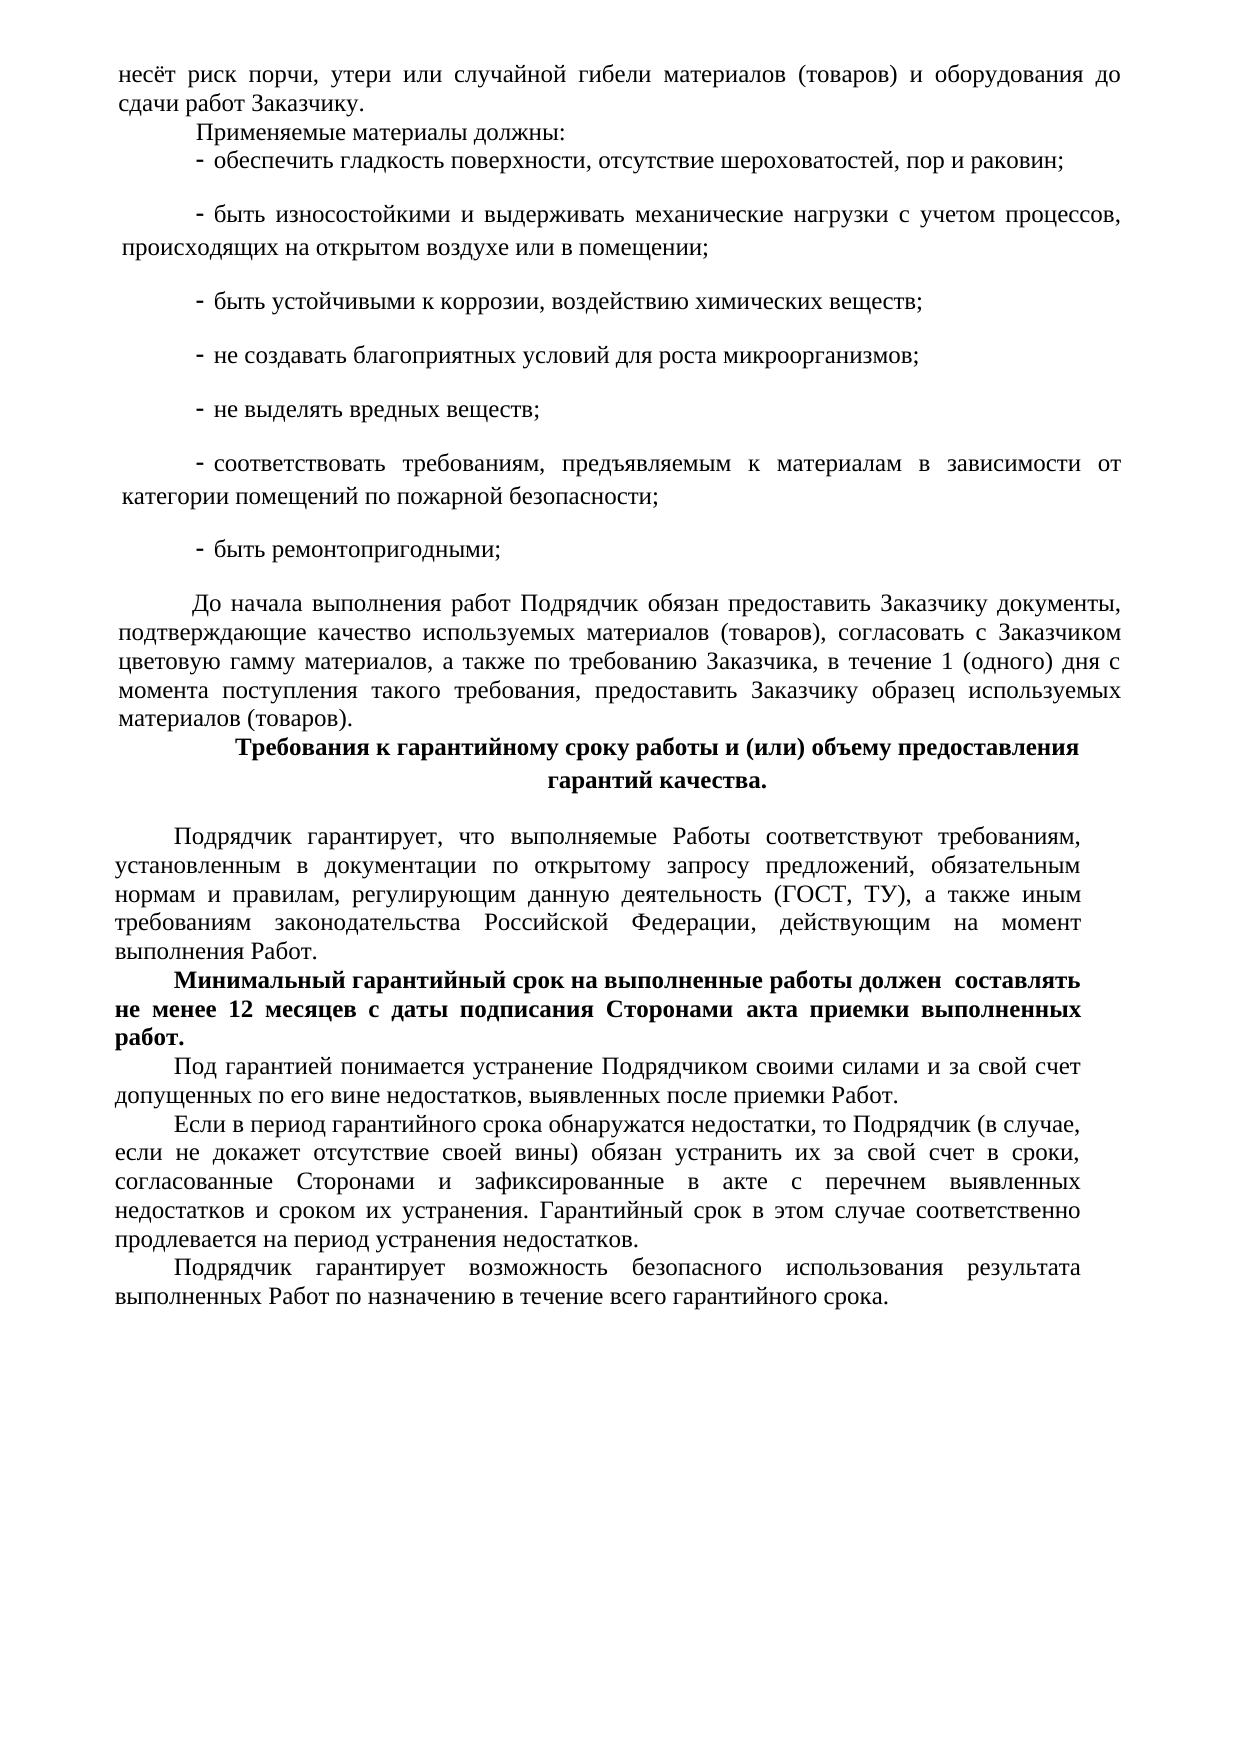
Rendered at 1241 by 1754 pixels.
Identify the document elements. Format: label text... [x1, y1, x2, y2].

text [118, 59, 1122, 117]
list быть ремонтопригодными; [122, 534, 1122, 563]
list не создавать благоприятных условий для роста микроорганизмов; [122, 340, 1122, 369]
text Применяемые материалы должны: [118, 117, 1122, 145]
text Требования к гарантийному сроку работы и (или) объему предоставления гарантий качества. [192, 732, 1122, 794]
list быть устойчивыми к коррозии, воздействию химических веществ; [122, 286, 1122, 315]
table_cell Подрядчик гарантирует, что выполняемые Работы соответствуют требованиям, установленным в документации по открытому запросу предложений, обязательным нормам и правилам, регулирующим данную деятельность (ГОСТ, ТУ), а также иным требованиям законодательства Российской Федерации, действующим на момент выполнения Работ. Минимальный гарантийный срок на выполненные работы должен составлять не менее 12 месяцев с даты подписания Сторонами акта приемки выполненных работ. Под гарантией понимается устранение Подрядчиком своими силами и за свой счет допущенных по его вине недостатков, выявленных после приемки Работ. Если в период гарантийного срока обнаружатся недостатки, то Подрядчик (в случае, если не докажет отсутствие своей вины) обязан устранить их за свой счет в сроки, согласованные Сторонами и зафиксированные в акте с перечнем выявленных недостатков и сроком их устранения. Гарантийный срок в этом случае соответственно продлевается на период устранения недостатков. Подрядчик гарантирует возможность безопасного использования результата выполненных Работ по назначению в течение всего гарантийного срока. [103, 821, 1093, 1339]
list быть износостойкими и выдерживать механические нагрузки с учетом процессов, происходящих на открытом воздухе или в помещении; [122, 199, 1122, 261]
text До начала выполнения работ Подрядчик обязан предоставить Заказчику документы, подтверждающие качество используемых материалов (товаров), согласовать с Заказчиком цветовую гамму материалов, а также по требованию Заказчика, в течение 1 (одного) дня с момента поступления такого требования, предоставить Заказчику образец используемых материалов (товаров). [118, 588, 1122, 732]
list обеспечить гладкость поверхности, отсутствие шероховатостей, пор и раковин; [122, 145, 1122, 174]
list не выделять вредных веществ; [122, 394, 1122, 423]
list соответствовать требованиям, предъявляемым к материалам в зависимости от категории помещений по пожарной безопасности; [122, 448, 1122, 509]
